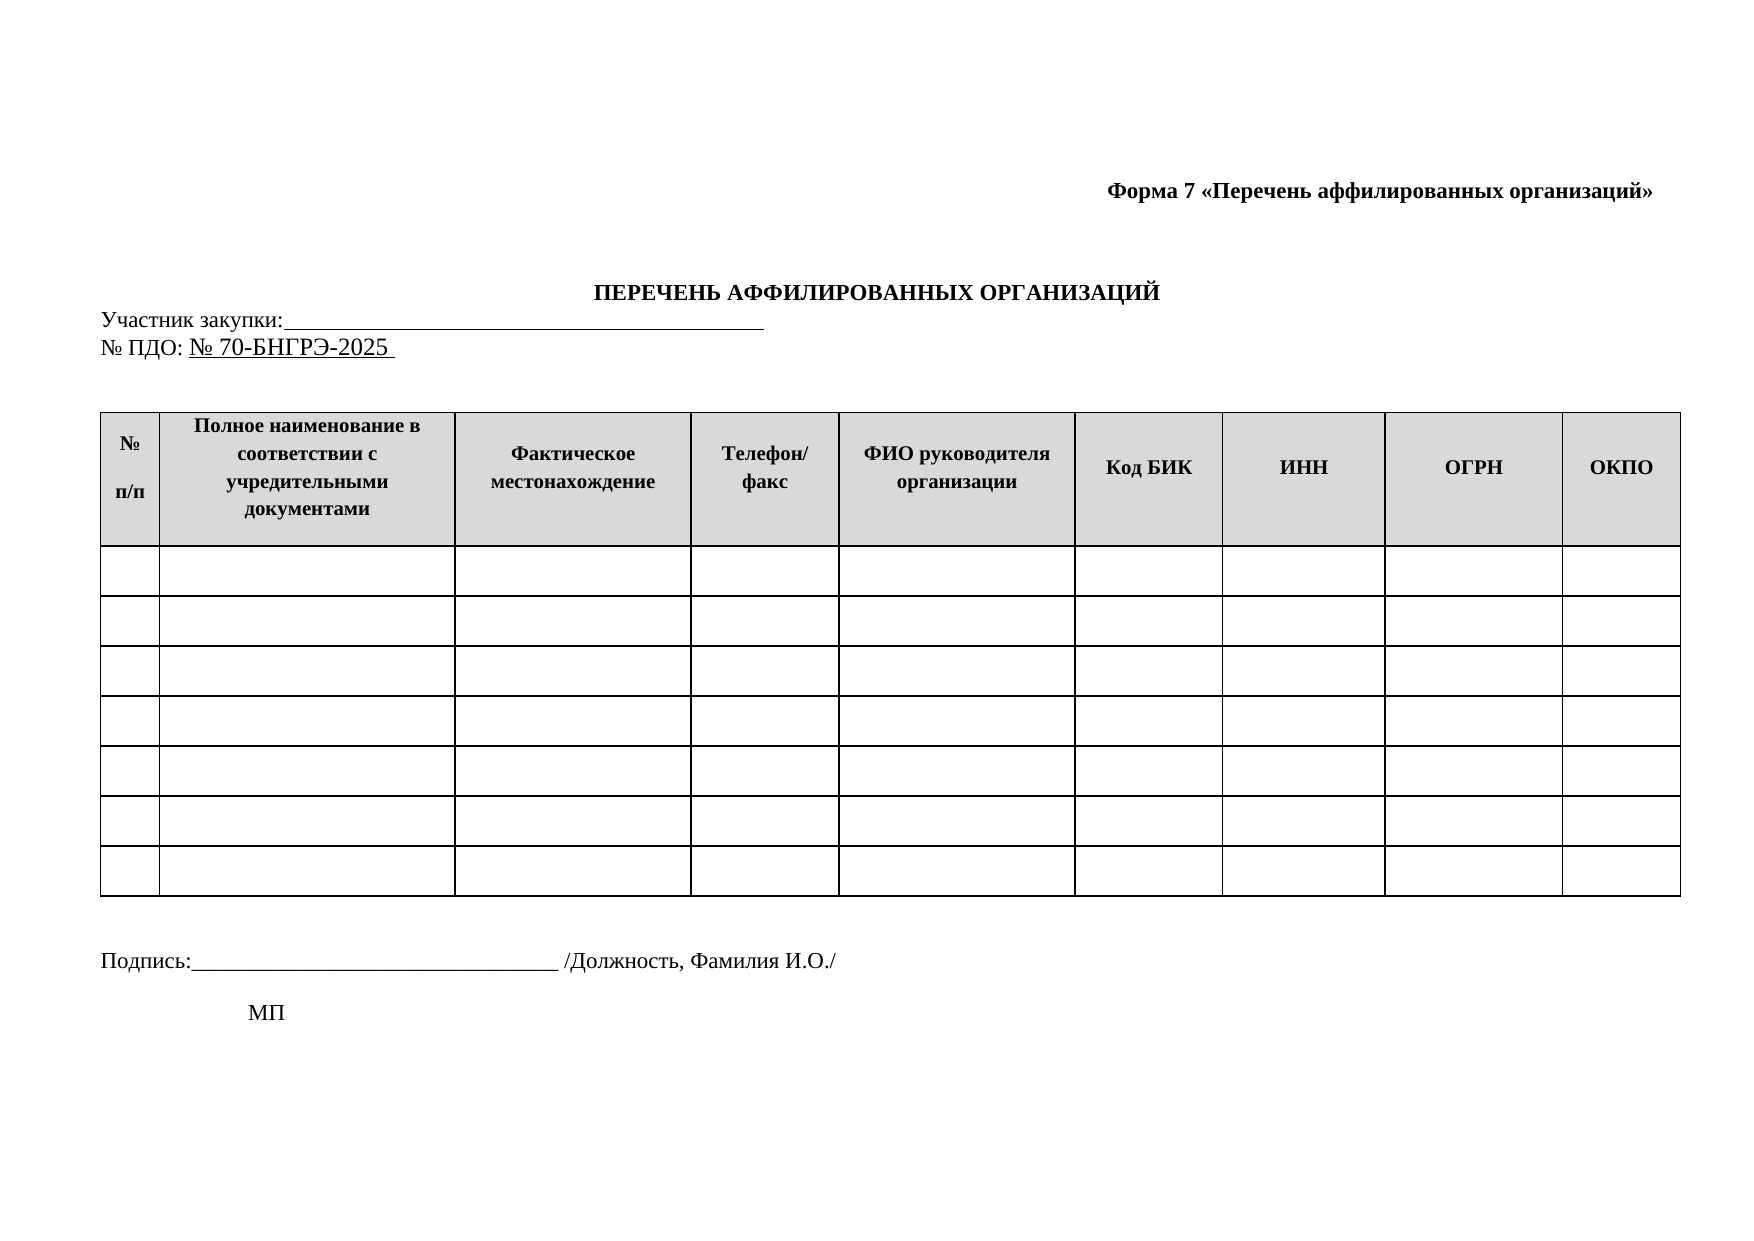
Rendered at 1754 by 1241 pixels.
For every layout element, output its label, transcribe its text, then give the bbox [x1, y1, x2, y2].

table_header ФИО руководителя организации [840, 413, 1074, 545]
table_cell [101, 797, 159, 845]
table_cell [1386, 647, 1562, 695]
table_cell [1563, 647, 1680, 695]
table_cell [456, 597, 690, 645]
table_cell [1223, 747, 1384, 795]
table_cell [1386, 597, 1562, 645]
text № ПДО: № 70-БНГРЭ-2025 [100, 332, 1653, 361]
table_cell [692, 647, 838, 695]
table_cell [1223, 647, 1384, 695]
table_header № п/п [101, 413, 159, 545]
table_cell [1223, 797, 1384, 845]
table_cell [1223, 597, 1384, 645]
table_cell [101, 547, 159, 595]
table_cell [1563, 697, 1680, 745]
table_cell [160, 647, 454, 695]
table_cell [456, 797, 690, 845]
table_cell [456, 747, 690, 795]
text Подпись:________________________________ /Должность, Фамилия И.О./ [100, 947, 1653, 974]
table_header Код БИК [1076, 413, 1222, 545]
table_header ИНН [1223, 413, 1384, 545]
table_cell [692, 697, 838, 745]
table_cell [1223, 847, 1384, 895]
text ПЕРЕЧЕНЬ АФФИЛИРОВАННЫХ ОРГАНИЗАЦИЙ [100, 279, 1653, 306]
table_cell [101, 747, 159, 795]
table_cell [692, 597, 838, 645]
text МП [100, 998, 1653, 1025]
table_cell [101, 647, 159, 695]
table_cell [101, 697, 159, 745]
table_cell [1076, 647, 1222, 695]
table_cell [1076, 747, 1222, 795]
table_header ОГРН [1386, 413, 1562, 545]
table_cell [840, 547, 1074, 595]
table_cell [692, 747, 838, 795]
table_cell [456, 847, 690, 895]
table_cell [1223, 547, 1384, 595]
table_cell [160, 747, 454, 795]
table_header Полное наименование в соответствии с учредительными документами [160, 413, 454, 545]
table_cell [160, 547, 454, 595]
table_cell [101, 847, 159, 895]
table_cell [1076, 547, 1222, 595]
table_header Фактическое местонахождение [456, 413, 690, 545]
table_cell [1563, 797, 1680, 845]
table_cell [1563, 547, 1680, 595]
table_cell [1076, 697, 1222, 745]
table_cell [692, 797, 838, 845]
table_cell [840, 597, 1074, 645]
table_cell [160, 697, 454, 745]
table_cell [840, 847, 1074, 895]
table_cell [456, 547, 690, 595]
table_cell [1076, 797, 1222, 845]
table_cell [1386, 747, 1562, 795]
table_cell [1076, 597, 1222, 645]
table_cell [1563, 847, 1680, 895]
table_cell [1563, 747, 1680, 795]
table_cell [1076, 847, 1222, 895]
table_cell [692, 847, 838, 895]
table_cell [1386, 547, 1562, 595]
table_cell [1386, 797, 1562, 845]
table_header Телефон/ факс [692, 413, 838, 545]
table_cell [1563, 597, 1680, 645]
table_cell [160, 597, 454, 645]
table_cell [1386, 847, 1562, 895]
table_cell [101, 597, 159, 645]
table_cell [1386, 697, 1562, 745]
table_cell [456, 697, 690, 745]
table_header ОКПО [1563, 413, 1680, 545]
table_cell [840, 647, 1074, 695]
table_cell [456, 647, 690, 695]
table_cell [840, 747, 1074, 795]
table_cell [160, 797, 454, 845]
table_cell [692, 547, 838, 595]
table_cell [160, 847, 454, 895]
text Участник закупки: [100, 306, 1653, 332]
text Форма 7 «Перечень аффилированных организаций» [100, 177, 1653, 203]
table_cell [840, 797, 1074, 845]
table_cell [1223, 697, 1384, 745]
table_cell [840, 697, 1074, 745]
